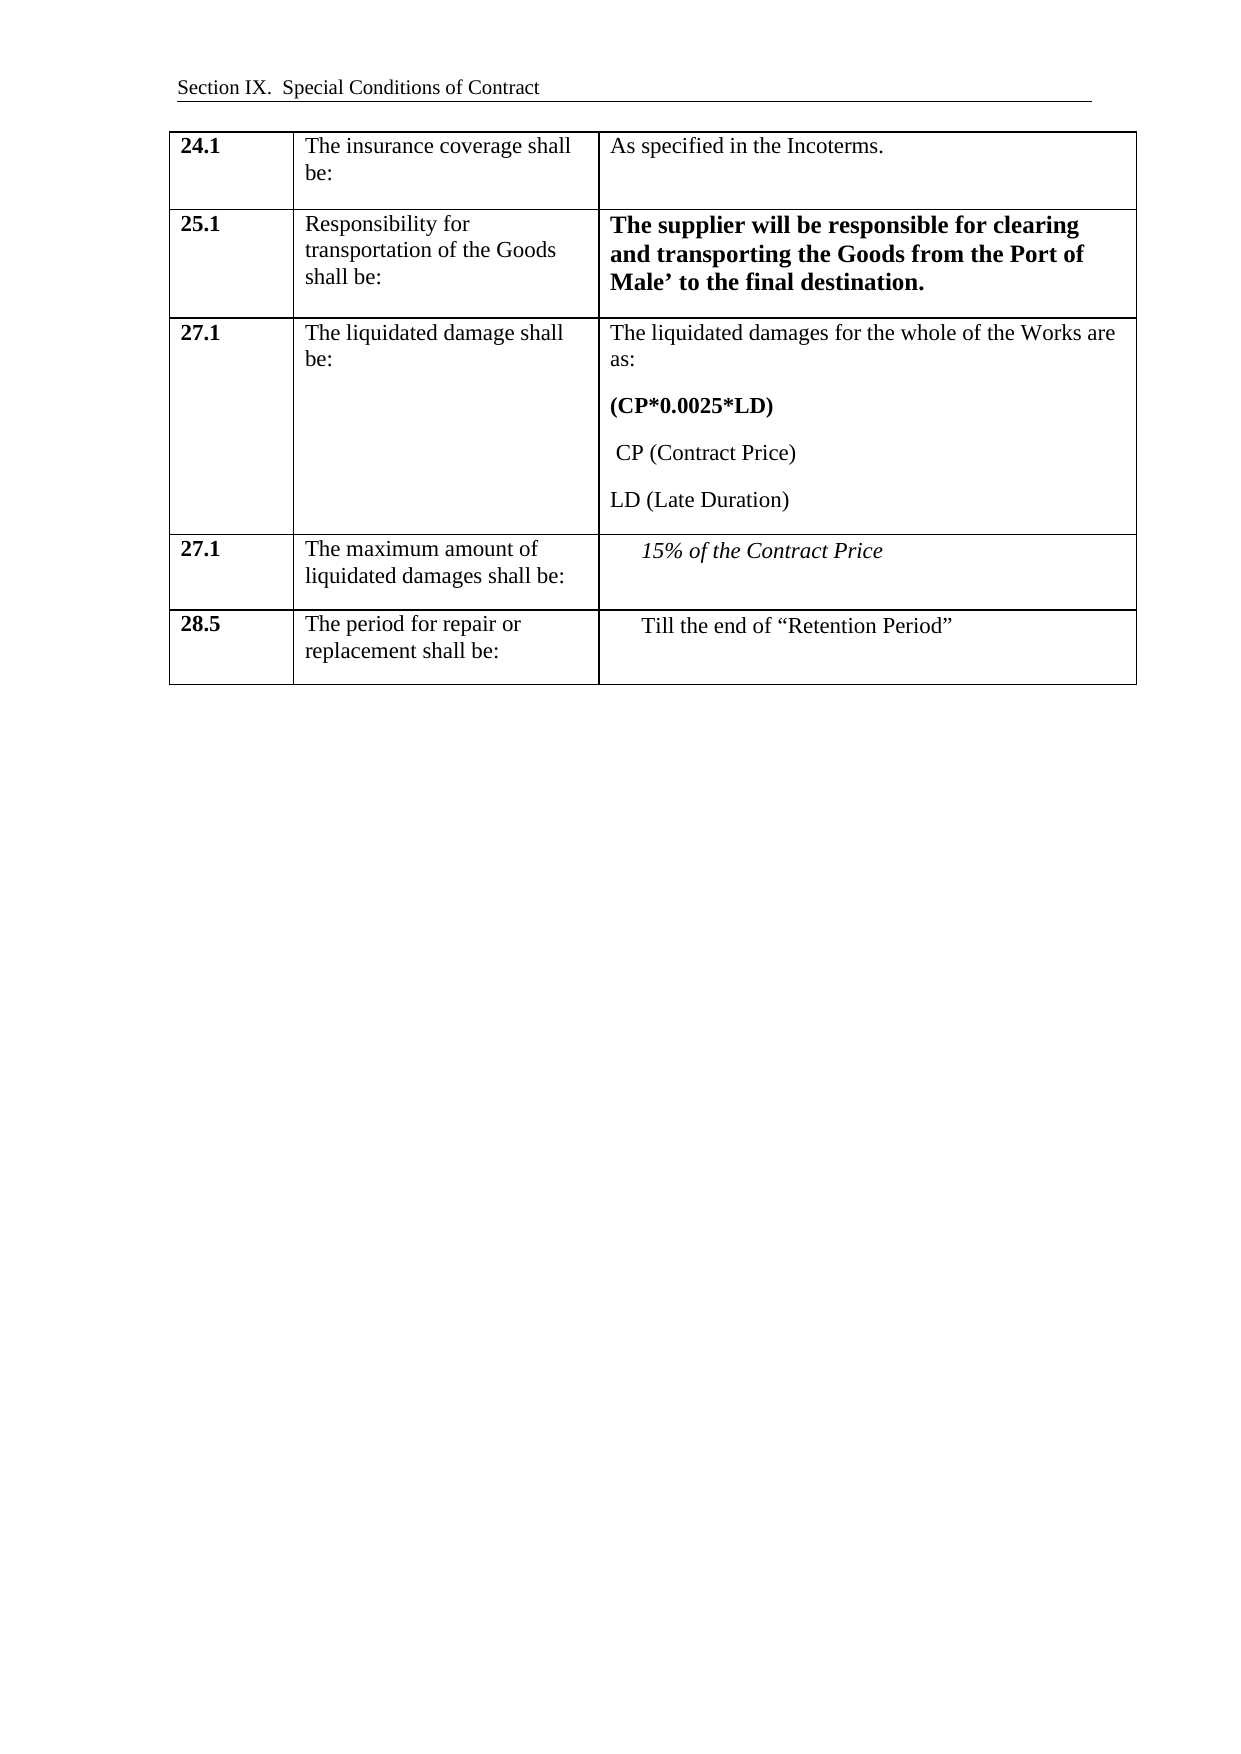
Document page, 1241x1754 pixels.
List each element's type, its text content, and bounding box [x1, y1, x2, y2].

table_cell The liquidated damage shall be: [294, 319, 598, 534]
table_cell [600, 611, 1136, 684]
table_cell 27.1 [170, 319, 293, 534]
table_cell 28.5 [170, 611, 293, 684]
table_cell 24.1 [170, 133, 293, 208]
table_cell The period for repair or replacement shall be: [294, 611, 598, 684]
table_cell The liquidated damages for the whole of the Works are as: (CP*0.0025*LD) CP (Contract Price) LD (Late Duration) [600, 319, 1136, 534]
table_cell The maximum amount of liquidated damages shall be: [294, 535, 598, 609]
table_cell The insurance coverage shall be: [294, 133, 598, 208]
table_cell Responsibility for transportation of the Goods shall be: [294, 210, 598, 317]
table_cell 25.1 [170, 210, 293, 317]
table_cell 27.1 [170, 535, 293, 609]
table_cell The supplier will be responsible for clearing and transporting the Goods from the Port of Male’ to the final destination. [600, 210, 1136, 317]
table_cell % of the Contract Price [600, 535, 1136, 609]
table_cell As specified in the Incoterms. [600, 133, 1136, 208]
